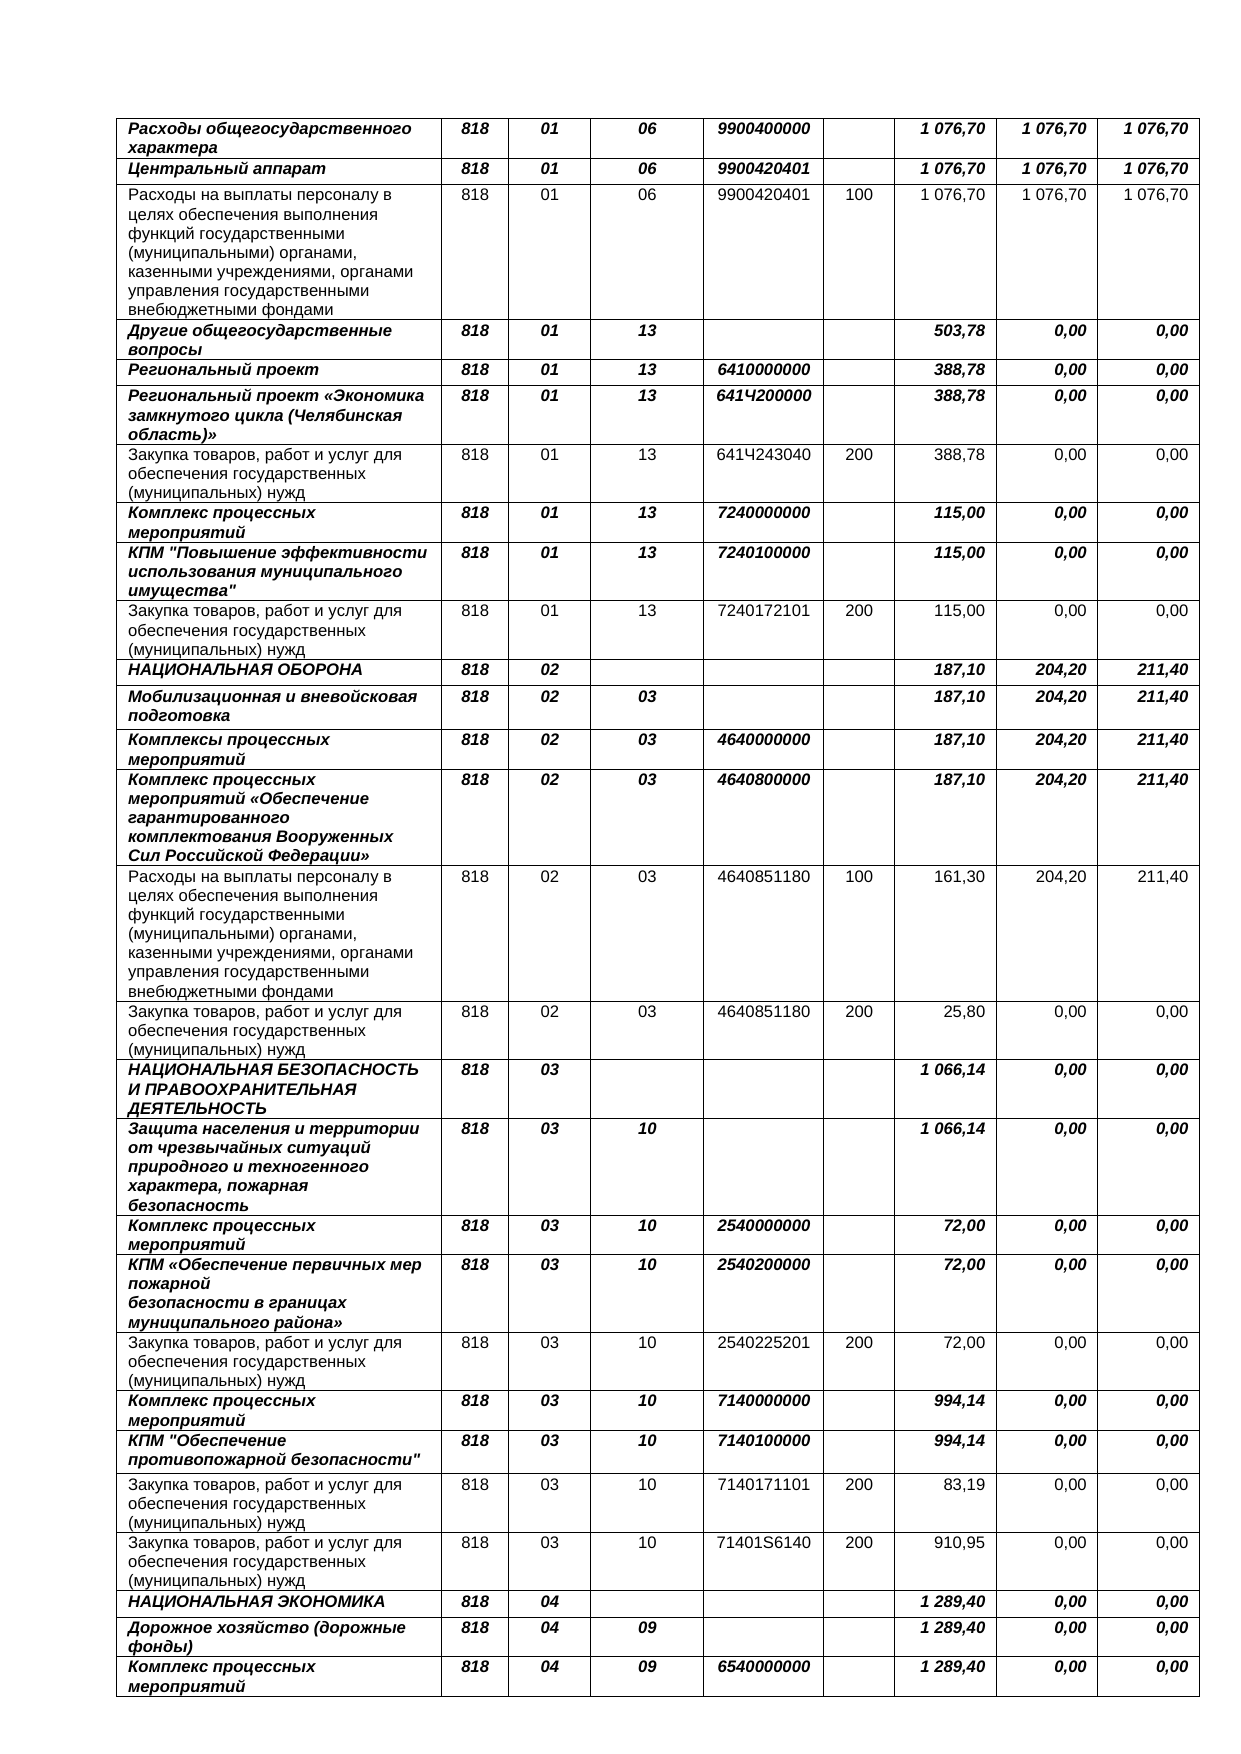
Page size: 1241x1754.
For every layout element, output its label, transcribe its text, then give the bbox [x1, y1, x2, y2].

table_cell 0,00 [1098, 1533, 1199, 1590]
table_cell 10 [591, 1391, 703, 1429]
table_cell 02 [509, 866, 590, 1001]
table_cell 0,00 [1098, 601, 1199, 659]
table_cell 0,00 [997, 1333, 1097, 1390]
table_cell 03 [509, 1391, 590, 1429]
table_cell 204,20 [997, 770, 1097, 865]
table_cell 818 [442, 660, 508, 685]
table_cell 818 [442, 686, 508, 729]
table_cell 7140100000 [704, 1431, 823, 1473]
table_cell Закупка товаров, работ и услуг для обеспечения государственных (муниципальных) нужд [117, 601, 441, 659]
table_cell 72,00 [895, 1216, 996, 1254]
table_cell 204,20 [997, 686, 1097, 729]
table_cell 641Ч243040 [704, 445, 823, 502]
table_cell КПМ «Обеспечение первичных мер пожарной безопасности в границах муниципального района» [117, 1255, 441, 1332]
table_cell 2540225201 [704, 1333, 823, 1390]
table_cell 818 [442, 1119, 508, 1214]
table_cell 9900420401 [704, 159, 823, 184]
table_cell 4640851180 [704, 1002, 823, 1059]
table_cell 2540000000 [704, 1216, 823, 1254]
table_cell 204,20 [997, 730, 1097, 768]
table_cell [824, 1431, 894, 1473]
table_cell 13 [591, 320, 703, 359]
table_cell 818 [442, 1591, 508, 1617]
table_cell Комплекс процессных мероприятий [117, 1216, 441, 1254]
table_cell 1 076,70 [997, 159, 1097, 184]
table_cell 1 076,70 [997, 185, 1097, 319]
table_cell [824, 770, 894, 865]
table_cell 02 [509, 770, 590, 865]
table_cell 818 [442, 1333, 508, 1390]
table_cell 25,80 [895, 1002, 996, 1059]
table_cell 161,30 [895, 866, 996, 1001]
table_cell 72,00 [895, 1333, 996, 1390]
table_cell 04 [509, 1657, 590, 1696]
table_cell 0,00 [997, 1060, 1097, 1118]
table_cell 13 [591, 386, 703, 444]
table_cell 1 076,70 [1098, 119, 1199, 157]
table_cell 0,00 [997, 1119, 1097, 1214]
table_cell 01 [509, 601, 590, 659]
table_cell 7140000000 [704, 1391, 823, 1429]
table_cell 10 [591, 1216, 703, 1254]
table_cell 0,00 [1098, 1119, 1199, 1214]
table_cell 818 [442, 1002, 508, 1059]
table_cell 06 [591, 119, 703, 157]
table_cell 211,40 [1098, 686, 1199, 729]
table_cell 1 076,70 [1098, 159, 1199, 184]
table_cell 0,00 [997, 1255, 1097, 1332]
table_cell 10 [591, 1255, 703, 1332]
table_cell 0,00 [997, 386, 1097, 444]
table_cell 1 076,70 [997, 119, 1097, 157]
table_cell 71401S6140 [704, 1533, 823, 1590]
table_cell 4640000000 [704, 730, 823, 768]
table_cell [824, 119, 894, 157]
table_cell 1 289,40 [895, 1657, 996, 1696]
table_cell 211,40 [1098, 730, 1199, 768]
table_cell Закупка товаров, работ и услуг для обеспечения государственных (муниципальных) нужд [117, 445, 441, 502]
table_cell [824, 503, 894, 542]
table_cell 01 [509, 320, 590, 359]
table_cell 03 [509, 1333, 590, 1390]
table_cell 04 [509, 1618, 590, 1656]
table_cell 818 [442, 1657, 508, 1696]
table_cell 0,00 [1098, 320, 1199, 359]
table_cell 7240000000 [704, 503, 823, 542]
table_cell 09 [591, 1657, 703, 1696]
table_cell 0,00 [1098, 1333, 1199, 1390]
table_cell Комплекс процессных мероприятий [117, 1657, 441, 1696]
table_cell 211,40 [1098, 866, 1199, 1001]
table_cell 72,00 [895, 1255, 996, 1332]
table_cell [824, 320, 894, 359]
table_cell 818 [442, 1533, 508, 1590]
table_cell 0,00 [997, 1216, 1097, 1254]
table_cell 0,00 [997, 1533, 1097, 1590]
table_cell 0,00 [997, 543, 1097, 600]
table_cell 994,14 [895, 1391, 996, 1429]
table_cell [704, 320, 823, 359]
table_cell 0,00 [1098, 1618, 1199, 1656]
table_cell [824, 1391, 894, 1429]
table_cell 6410000000 [704, 360, 823, 385]
table_cell 994,14 [895, 1431, 996, 1473]
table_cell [117, 1533, 441, 1590]
table_cell 03 [509, 1119, 590, 1214]
table_cell [824, 360, 894, 385]
table_cell 06 [591, 185, 703, 319]
table_cell 03 [509, 1431, 590, 1473]
table_cell 187,10 [895, 730, 996, 768]
table_cell [824, 386, 894, 444]
table_cell 02 [509, 660, 590, 685]
table_cell 9900420401 [704, 185, 823, 319]
table_cell 09 [591, 1618, 703, 1656]
table_cell 6540000000 [704, 1657, 823, 1696]
table_cell 115,00 [895, 503, 996, 542]
table_cell 1 066,14 [895, 1119, 996, 1214]
table_cell 10 [591, 1119, 703, 1214]
table_cell 0,00 [997, 1431, 1097, 1473]
table_cell 0,00 [1098, 503, 1199, 542]
table_cell 818 [442, 503, 508, 542]
table_cell 02 [509, 730, 590, 768]
table_cell 1 076,70 [895, 185, 996, 319]
table_cell 0,00 [997, 1618, 1097, 1656]
table_cell 388,78 [895, 445, 996, 502]
table_cell 0,00 [997, 1002, 1097, 1059]
table_cell 200 [824, 1002, 894, 1059]
table_cell [591, 660, 703, 685]
table_cell НАЦИОНАЛЬНАЯ ОБОРОНА [117, 660, 441, 685]
table_cell 818 [442, 360, 508, 385]
table_cell 910,95 [895, 1533, 996, 1590]
table_cell 1 289,40 [895, 1618, 996, 1656]
table_cell 01 [509, 503, 590, 542]
table_cell 204,20 [997, 866, 1097, 1001]
table_cell [824, 159, 894, 184]
table_cell 100 [824, 185, 894, 319]
table_cell 388,78 [895, 360, 996, 385]
table_cell 818 [442, 866, 508, 1001]
table_cell 818 [442, 159, 508, 184]
table_cell 03 [591, 730, 703, 768]
table_cell 818 [442, 1255, 508, 1332]
table_cell 0,00 [1098, 1431, 1199, 1473]
table_cell 818 [442, 1216, 508, 1254]
table_cell 818 [442, 1431, 508, 1473]
table_cell 03 [591, 1002, 703, 1059]
table_cell 0,00 [1098, 1391, 1199, 1429]
table_cell 818 [442, 1474, 508, 1532]
table_cell 03 [509, 1060, 590, 1118]
table_cell 10 [591, 1474, 703, 1532]
table_cell 0,00 [1098, 1216, 1199, 1254]
table_cell Другие общегосударственные вопросы [117, 320, 441, 359]
table_cell [824, 1591, 894, 1617]
table_cell 7240100000 [704, 543, 823, 600]
table_cell Мобилизационная и вневойсковая подготовка [117, 686, 441, 729]
table_cell [824, 1618, 894, 1656]
table_cell Закупка товаров, работ и услуг для обеспечения государственных (муниципальных) нужд [117, 1002, 441, 1059]
table_cell 03 [509, 1474, 590, 1532]
table_cell 818 [442, 445, 508, 502]
table_cell 818 [442, 119, 508, 157]
table_cell 10 [591, 1533, 703, 1590]
table_cell [591, 1060, 703, 1118]
table_cell 818 [442, 770, 508, 865]
table_cell Защита населения и территории от чрезвычайных ситуаций природного и техногенного характера, пожарная безопасность [117, 1119, 441, 1214]
table_cell [824, 1657, 894, 1696]
table_cell 200 [824, 1333, 894, 1390]
table_cell [824, 686, 894, 729]
table_cell 818 [442, 1060, 508, 1118]
table_cell Комплекс процессных мероприятий [117, 1391, 441, 1429]
table_cell 7140171101 [704, 1474, 823, 1532]
table_cell 0,00 [1098, 543, 1199, 600]
table_cell 211,40 [1098, 770, 1199, 865]
table_cell 388,78 [895, 386, 996, 444]
table_cell 200 [824, 1533, 894, 1590]
table_cell 1 076,70 [895, 159, 996, 184]
table_cell 200 [824, 445, 894, 502]
table_cell 0,00 [1098, 1591, 1199, 1617]
table_cell [704, 660, 823, 685]
table_cell Региональный проект «Экономика замкнутого цикла (Челябинская область)» [117, 386, 441, 444]
table_cell 01 [509, 159, 590, 184]
table_cell 2540200000 [704, 1255, 823, 1332]
table_cell 01 [509, 119, 590, 157]
table_cell 0,00 [1098, 445, 1199, 502]
table_cell 0,00 [997, 1474, 1097, 1532]
table_cell [704, 1591, 823, 1617]
table_cell 0,00 [1098, 1255, 1199, 1332]
table_cell 818 [442, 1391, 508, 1429]
table_cell 200 [824, 1474, 894, 1532]
table_cell 1 076,70 [1098, 185, 1199, 319]
table_cell 10 [591, 1333, 703, 1390]
table_cell 03 [591, 770, 703, 865]
table_cell 9900400000 [704, 119, 823, 157]
table_cell 03 [591, 866, 703, 1001]
table_cell [824, 1255, 894, 1332]
table_cell 03 [509, 1255, 590, 1332]
table_cell 06 [591, 159, 703, 184]
table_cell Закупка товаров, работ и услуг для обеспечения государственных (муниципальных) нужд [117, 1474, 441, 1532]
table_cell 13 [591, 360, 703, 385]
table_cell 0,00 [1098, 386, 1199, 444]
table_cell 0,00 [997, 320, 1097, 359]
table_cell [824, 660, 894, 685]
table_cell 0,00 [997, 1657, 1097, 1696]
table_cell [824, 1119, 894, 1214]
table_cell 1 076,70 [895, 119, 996, 157]
table_cell 115,00 [895, 543, 996, 600]
table_cell Центральный аппарат [117, 159, 441, 184]
table_cell Комплекс процессных мероприятий [117, 503, 441, 542]
table_cell 0,00 [997, 445, 1097, 502]
table_cell 818 [442, 1618, 508, 1656]
table_cell 641Ч200000 [704, 386, 823, 444]
table_cell 503,78 [895, 320, 996, 359]
table_cell Закупка товаров, работ и услуг для обеспечения государственных (муниципальных) нужд [117, 1333, 441, 1390]
table_cell 0,00 [1098, 1474, 1199, 1532]
table_cell 0,00 [997, 1391, 1097, 1429]
table_cell 04 [509, 1591, 590, 1617]
table_cell 01 [509, 386, 590, 444]
table_cell [591, 1591, 703, 1617]
table_cell 01 [509, 543, 590, 600]
table_cell 818 [442, 543, 508, 600]
table_cell 818 [442, 730, 508, 768]
table_cell 0,00 [1098, 1002, 1199, 1059]
table_cell КПМ "Повышение эффективности использования муниципального имущества" [117, 543, 441, 600]
table_cell 0,00 [997, 601, 1097, 659]
table_cell 03 [591, 686, 703, 729]
table_cell 10 [591, 1431, 703, 1473]
table_cell 187,10 [895, 770, 996, 865]
table_cell 02 [509, 686, 590, 729]
table_cell Комплекс процессных мероприятий «Обеспечение гарантированного комплектования Вооруженных Сил Российской Федерации» [117, 770, 441, 865]
table_cell [824, 543, 894, 600]
table_cell 100 [824, 866, 894, 1001]
table_cell 818 [442, 601, 508, 659]
table_cell [824, 1216, 894, 1254]
table_cell 01 [509, 445, 590, 502]
table_cell 211,40 [1098, 660, 1199, 685]
table_cell 13 [591, 543, 703, 600]
table_cell 13 [591, 445, 703, 502]
table_cell 818 [442, 320, 508, 359]
table_cell 818 [442, 386, 508, 444]
table_cell [824, 1060, 894, 1118]
table_cell Комплексы процессных мероприятий [117, 730, 441, 768]
table_cell 4640851180 [704, 866, 823, 1001]
table_cell Региональный проект [117, 360, 441, 385]
table_cell 818 [442, 185, 508, 319]
table_cell 0,00 [997, 1591, 1097, 1617]
table_cell 4640800000 [704, 770, 823, 865]
table_cell [704, 1060, 823, 1118]
table_cell НАЦИОНАЛЬНАЯ БЕЗОПАСНОСТЬ И ПРАВООХРАНИТЕЛЬНАЯ ДЕЯТЕЛЬНОСТЬ [117, 1060, 441, 1118]
table_cell 0,00 [997, 503, 1097, 542]
table_cell КПМ "Обеспечение противопожарной безопасности" [117, 1431, 441, 1473]
table_cell 0,00 [997, 360, 1097, 385]
table_cell 0,00 [1098, 360, 1199, 385]
table_cell 0,00 [1098, 1060, 1199, 1118]
table_cell НАЦИОНАЛЬНАЯ ЭКОНОМИКА [117, 1591, 441, 1617]
table_cell [704, 1119, 823, 1214]
table_cell 02 [509, 1002, 590, 1059]
table_cell 03 [509, 1533, 590, 1590]
table_cell [824, 730, 894, 768]
table_cell 7240172101 [704, 601, 823, 659]
table_cell 13 [591, 503, 703, 542]
table_cell 204,20 [997, 660, 1097, 685]
table_cell 1 289,40 [895, 1591, 996, 1617]
table_cell 03 [509, 1216, 590, 1254]
table_cell Расходы общегосударственного характера [117, 119, 441, 157]
table_cell 0,00 [1098, 1657, 1199, 1696]
table_cell Дорожное хозяйство (дорожные фонды) [117, 1618, 441, 1656]
table_cell 187,10 [895, 660, 996, 685]
table_cell 83,19 [895, 1474, 996, 1532]
table_cell 1 066,14 [895, 1060, 996, 1118]
table_cell [704, 686, 823, 729]
table_cell 115,00 [895, 601, 996, 659]
table_cell 200 [824, 601, 894, 659]
table_cell 187,10 [895, 686, 996, 729]
table_cell 13 [591, 601, 703, 659]
table_cell 01 [509, 185, 590, 319]
table_cell 01 [509, 360, 590, 385]
table_cell [704, 1618, 823, 1656]
